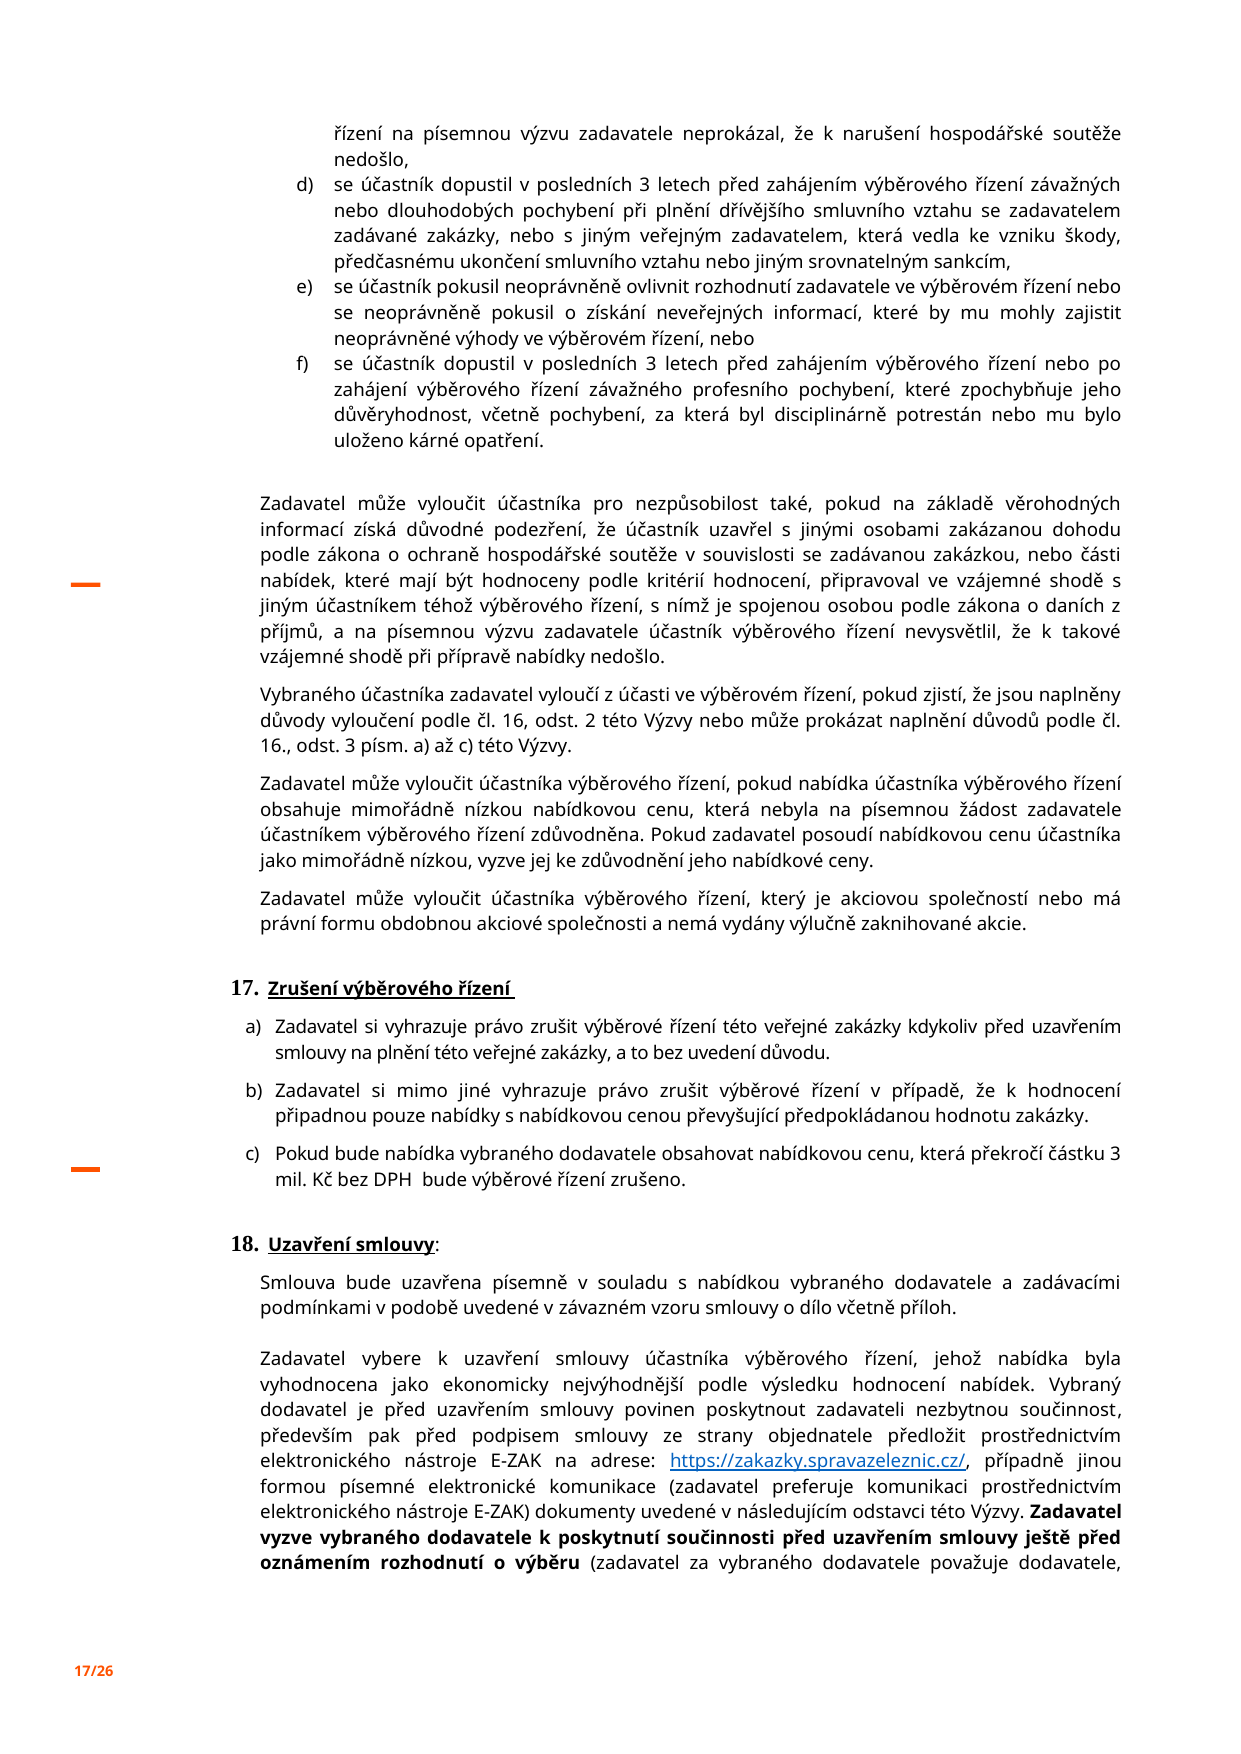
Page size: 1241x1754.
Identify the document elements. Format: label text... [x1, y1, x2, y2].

text Zadavatel může vyloučit účastníka výběrového řízení, pokud nabídka účastníka výběrového řízení obsahuje mimořádně nízkou nabídkovou cenu, která nebyla na písemnou žádost zadavatele účastníkem výběrového řízení zdůvodněna. Pokud zadavatel posoudí nabídkovou cenu účastníka jako mimořádně nízkou, vyzve jej ke zdůvodnění jeho nabídkové ceny. [260, 771, 1122, 873]
list Uzavření smlouvy: [230, 1230, 1122, 1256]
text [260, 1346, 1122, 1575]
list se účastník dopustil v posledních 3 letech před zahájením výběrového řízení nebo po zahájení výběrového řízení závažného profesního pochybení, které zpochybňuje jeho důvěryhodnost, včetně pochybení, za která byl disciplinárně potrestán nebo mu bylo uloženo kárné opatření. [296, 350, 1122, 452]
list Zadavatel si vyhrazuje právo zrušit výběrové řízení této veřejné zakázky kdykoliv před uzavřením smlouvy na plnění této veřejné zakázky, a to bez uvedení důvodu. [245, 1013, 1122, 1064]
list se účastník pokusil neoprávněně ovlivnit rozhodnutí zadavatele ve výběrovém řízení nebo se neoprávněně pokusil o získání neveřejných informací, které by mu mohly zajistit neoprávněné výhody ve výběrovém řízení, nebo [296, 274, 1122, 350]
text Zadavatel může vyloučit účastníka pro nezpůsobilost také, pokud na základě věrohodných informací získá důvodné podezření, že účastník uzavřel s jinými osobami zakázanou dohodu podle zákona o ochraně hospodářské soutěže v souvislosti se zadávanou zakázkou, nebo části nabídek, které mají být hodnoceny podle kritérií hodnocení, připravoval ve vzájemné shodě s jiným účastníkem téhož výběrového řízení, s nímž je spojenou osobou podle zákona o daních z příjmů, a na písemnou výzvu zadavatele účastník výběrového řízení nevysvětlil, že k takové vzájemné shodě při přípravě nabídky nedošlo. [260, 490, 1122, 669]
list Zrušení výběrového řízení [230, 974, 1122, 1001]
list Pokud bude nabídka vybraného dodavatele obsahovat nabídkovou cenu, která překročí částku 3 mil. Kč bez DPH bude výběrové řízení zrušeno. [245, 1141, 1122, 1192]
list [296, 121, 1122, 172]
list se účastník dopustil v posledních 3 letech před zahájením výběrového řízení závažných nebo dlouhodobých pochybení při plnění dřívějšího smluvního vztahu se zadavatelem zadávané zakázky, nebo s jiným veřejným zadavatelem, která vedla ke vzniku škody, předčasnému ukončení smluvního vztahu nebo jiným srovnatelným sankcím, [296, 172, 1122, 274]
text Zadavatel může vyloučit účastníka výběrového řízení, který je akciovou společností nebo má právní formu obdobnou akciové společnosti a nemá vydány výlučně zaknihované akcie. [260, 885, 1122, 936]
list Zadavatel si mimo jiné vyhrazuje právo zrušit výběrové řízení v případě, že k hodnocení připadnou pouze nabídky s nabídkovou cenou převyšující předpokládanou hodnotu zakázky. [245, 1077, 1122, 1128]
text Vybraného účastníka zadavatel vyloučí z účasti ve výběrovém řízení, pokud zjistí, že jsou naplněny důvody vyloučení podle čl. 16, odst. 2 této Výzvy nebo může prokázat naplnění důvodů podle čl. 16., odst. 3 písm. a) až c) této Výzvy. [260, 682, 1122, 758]
text Smlouva bude uzavřena písemně v souladu s nabídkou vybraného dodavatele a zadávacími podmínkami v podobě uvedené v závazném vzoru smlouvy o dílo včetně příloh. [260, 1269, 1122, 1320]
